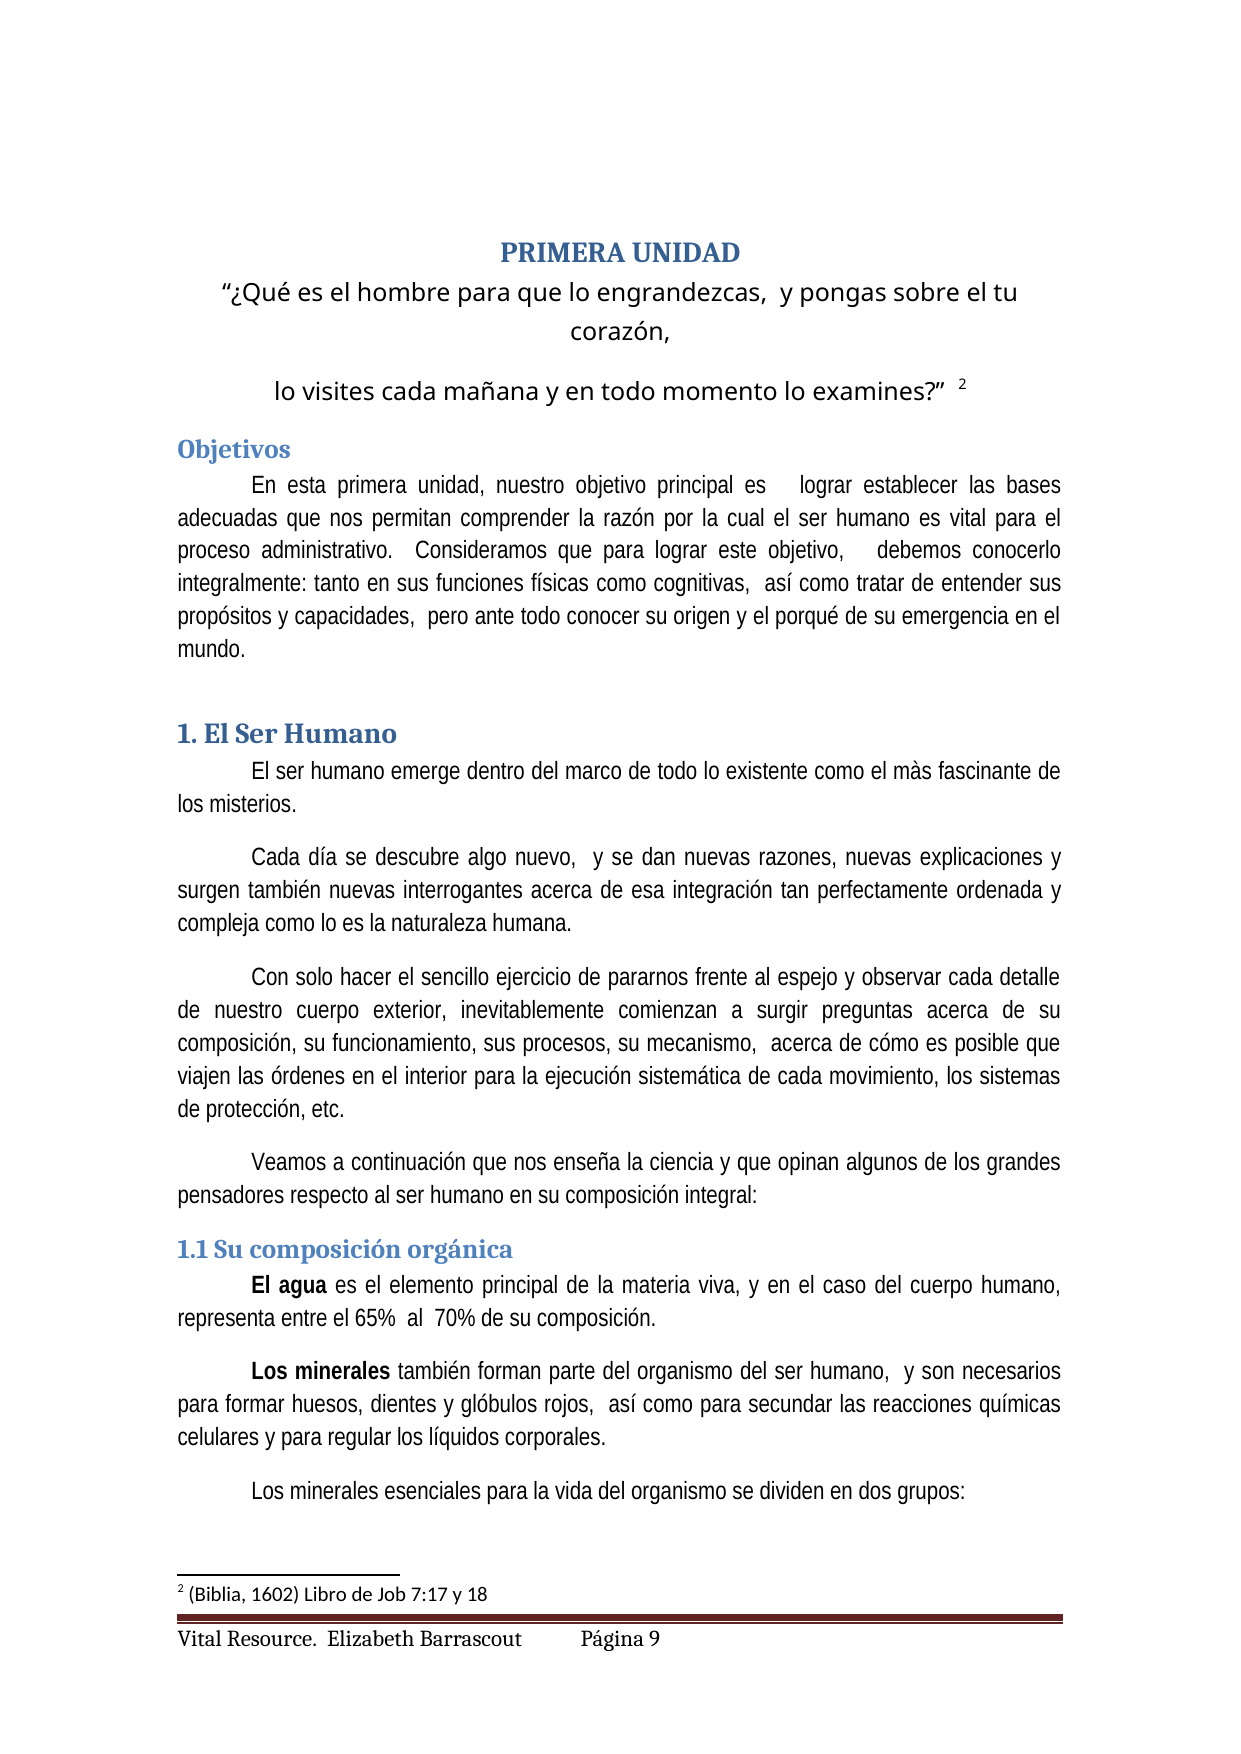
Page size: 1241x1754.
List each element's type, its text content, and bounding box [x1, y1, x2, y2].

subtitle PRIMERA UNIDAD [177, 236, 1063, 270]
subtitle Objetivos [177, 434, 1063, 465]
text El ser humano emerge dentro del marco de todo lo existente como el màs fascinante de los misterios. [177, 756, 1063, 817]
subtitle 1. El Ser Humano [177, 717, 1063, 751]
text Con solo hacer el sencillo ejercicio de pararnos frente al espejo y observar cada detalle de nuestro cuerpo exterior, inevitablemente comienzan a surgir preguntas acerca de su composición, su funcionamiento, sus procesos, su mecanismo, acerca de cómo es posible que viajen las órdenes en el interior para la ejecución sistemática de cada movimiento, los sistemas de protección, etc. [177, 962, 1063, 1122]
text Los minerales esenciales para la vida del organismo se dividen en dos grupos: [177, 1476, 1063, 1504]
text El agua es el elemento principal de la materia viva, y en el caso del cuerpo humano, representa entre el 65% al 70% de su composición. [177, 1270, 1063, 1331]
text En esta primera unidad, nuestro objetivo principal es lograr establecer las bases adecuadas que nos permitan comprender la razón por la cual el ser humano es vital para el proceso administrativo. Consideramos que para lograr este objetivo, debemos conocerlo integralmente: tanto en sus funciones físicas como cognitivas, así como tratar de entender sus propósitos y capacidades, pero ante todo conocer su origen y el porqué de su emergencia en el mundo. [177, 469, 1063, 663]
text Los minerales también forman parte del organismo del ser humano, y son necesarios para formar huesos, dientes y glóbulos rojos, así como para secundar las reacciones químicas celulares y para regular los líquidos corporales. [177, 1356, 1063, 1451]
text Cada día se descubre algo nuevo, y se dan nuevas razones, nuevas explicaciones y surgen también nuevas interrogantes acerca de esa integración tan perfectamente ordenada y compleja como lo es la naturaleza humana. [177, 842, 1063, 937]
subtitle 1.1 Su composición orgánica [177, 1234, 1063, 1265]
text “¿Qué es el hombre para que lo engrandezcas, y pongas sobre el tu corazón, [177, 275, 1063, 348]
text lo visites cada mañana y en todo momento lo examines?” [177, 374, 1063, 408]
text Veamos a continuación que nos enseña la ciencia y que opinan algunos de los grandes pensadores respecto al ser humano en su composición integral: [177, 1147, 1063, 1209]
